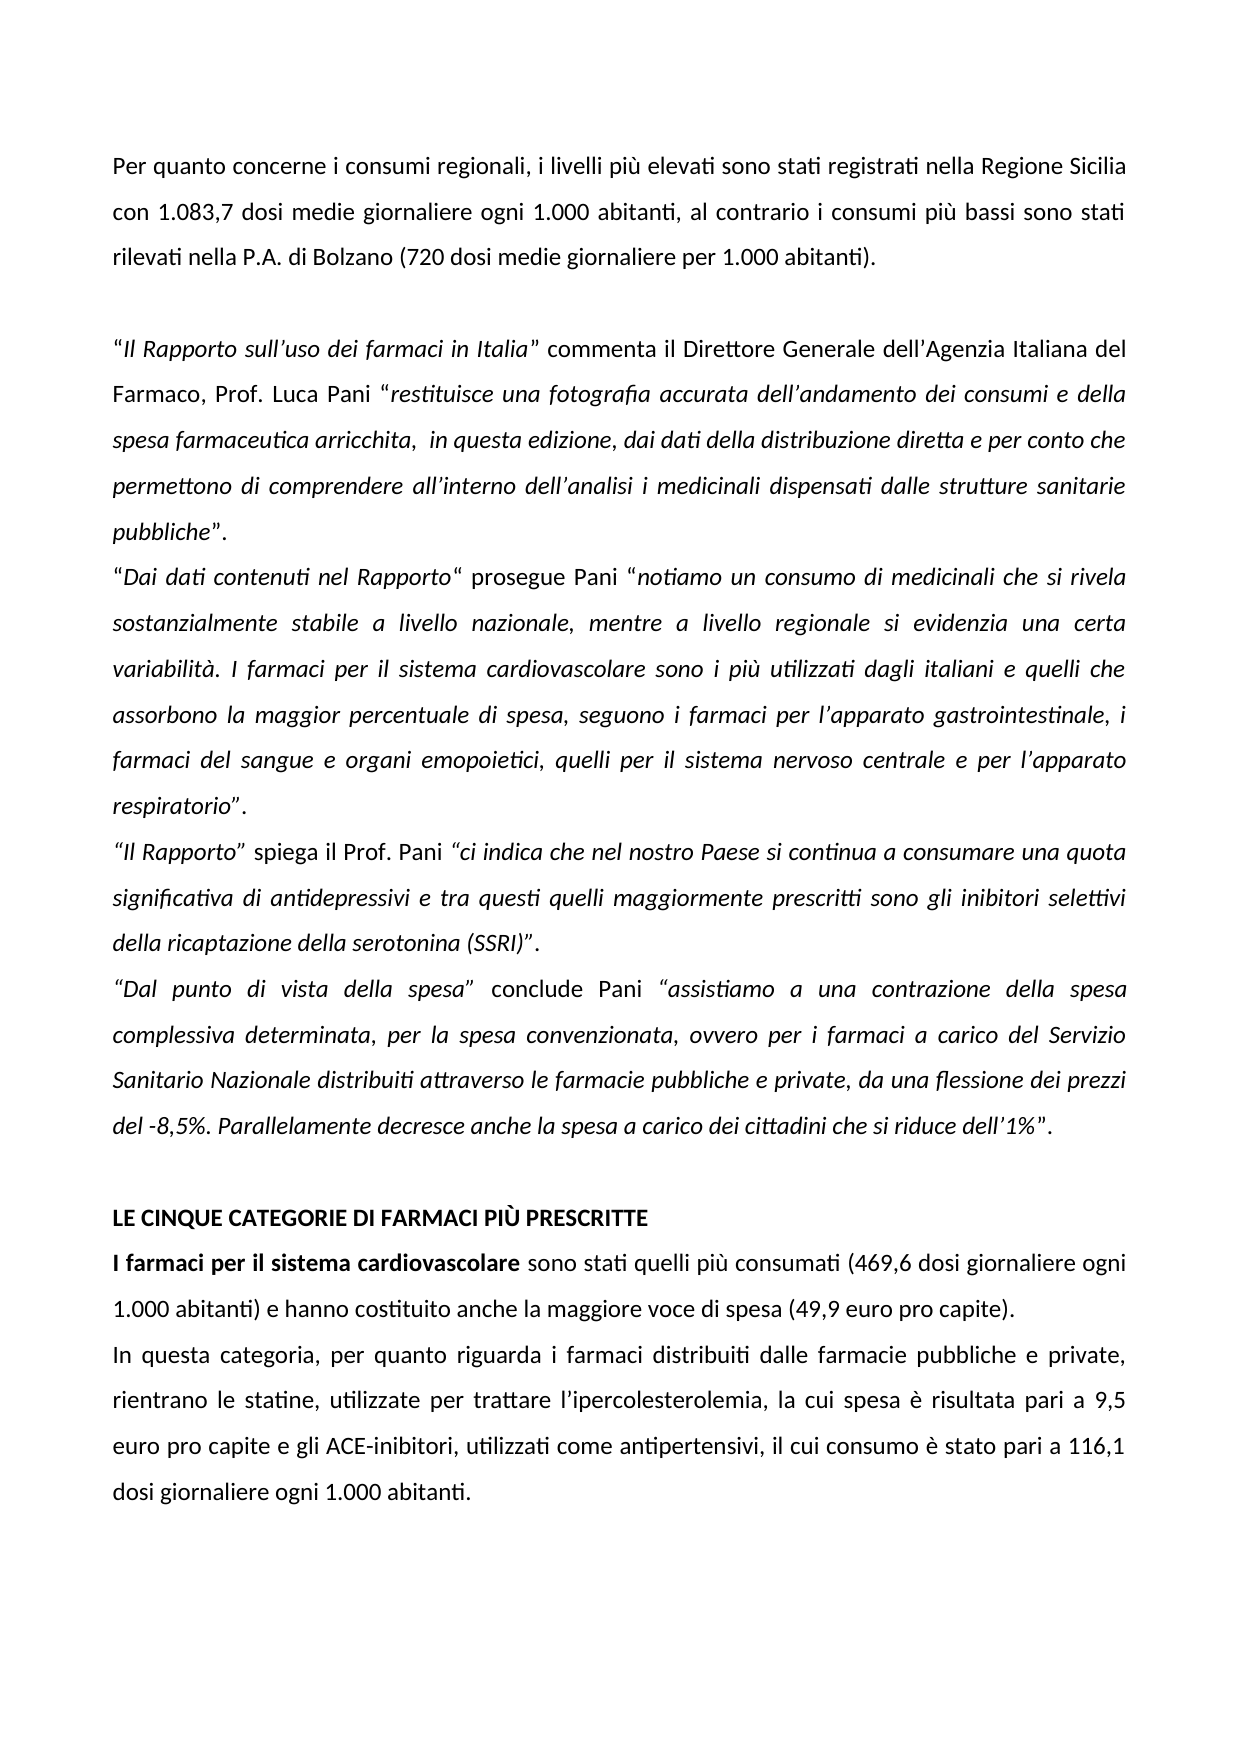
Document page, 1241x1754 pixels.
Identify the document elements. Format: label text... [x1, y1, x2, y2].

text LE CINQUE CATEGORIE DI FARMACI PIÙ PRESCRITTE [112, 1202, 1128, 1232]
text “Il Rapporto” spiega il Prof. Pani “ci indica che nel nostro Paese si continua a consumare una quota significativa di antidepressivi e tra questi quelli maggiormente prescritti sono gli inibitori selettivi della ricaptazione della serotonina (SSRI)”. [112, 836, 1128, 958]
text Per quanto concerne i consumi regionali, i livelli più elevati sono stati registrati nella Regione Sicilia con 1.083,7 dosi medie giornaliere ogni 1.000 abitanti, al contrario i consumi più bassi sono stati rilevati nella P.A. di Bolzano (720 dosi medie giornaliere per 1.000 abitanti). [112, 150, 1128, 272]
text I farmaci per il sistema cardiovascolare sono stati quelli più consumati (469,6 dosi giornaliere ogni 1.000 abitanti) e hanno costituito anche la maggiore voce di spesa (49,9 euro pro capite). [112, 1247, 1128, 1324]
text “Il Rapporto sull’uso dei farmaci in Italia” commenta il Direttore Generale dell’Agenzia Italiana del Farmaco, Prof. Luca Pani “restituisce una fotografia accurata dell’andamento dei consumi e della spesa farmaceutica arricchita, in questa edizione, dai dati della distribuzione diretta e per conto che permettono di comprendere all’interno dell’analisi i medicinali dispensati dalle strutture sanitarie pubbliche”. [112, 333, 1128, 546]
text “Dal punto di vista della spesa” conclude Pani “assistiamo a una contrazione della spesa complessiva determinata, per la spesa convenzionata, ovvero per i farmaci a carico del Servizio Sanitario Nazionale distribuiti attraverso le farmacie pubbliche e private, da una flessione dei prezzi del -8,5%. Parallelamente decresce anche la spesa a carico dei cittadini che si riduce dell’1%”. [112, 973, 1128, 1141]
text “Dai dati contenuti nel Rapporto“ prosegue Pani “notiamo un consumo di medicinali che si rivela sostanzialmente stabile a livello nazionale, mentre a livello regionale si evidenzia una certa variabilità. I farmaci per il sistema cardiovascolare sono i più utilizzati dagli italiani e quelli che assorbono la maggior percentuale di spesa, seguono i farmaci per l’apparato gastrointestinale, i farmaci del sangue e organi emopoietici, quelli per il sistema nervoso centrale e per l’apparato respiratorio”. [112, 562, 1128, 821]
text In questa categoria, per quanto riguarda i farmaci distribuiti dalle farmacie pubbliche e private, rientrano le statine, utilizzate per trattare l’ipercolesterolemia, la cui spesa è risultata pari a 9,5 euro pro capite e gli ACE-inibitori, utilizzati come antipertensivi, il cui consumo è stato pari a 116,1 dosi giornaliere ogni 1.000 abitanti. [112, 1339, 1128, 1507]
